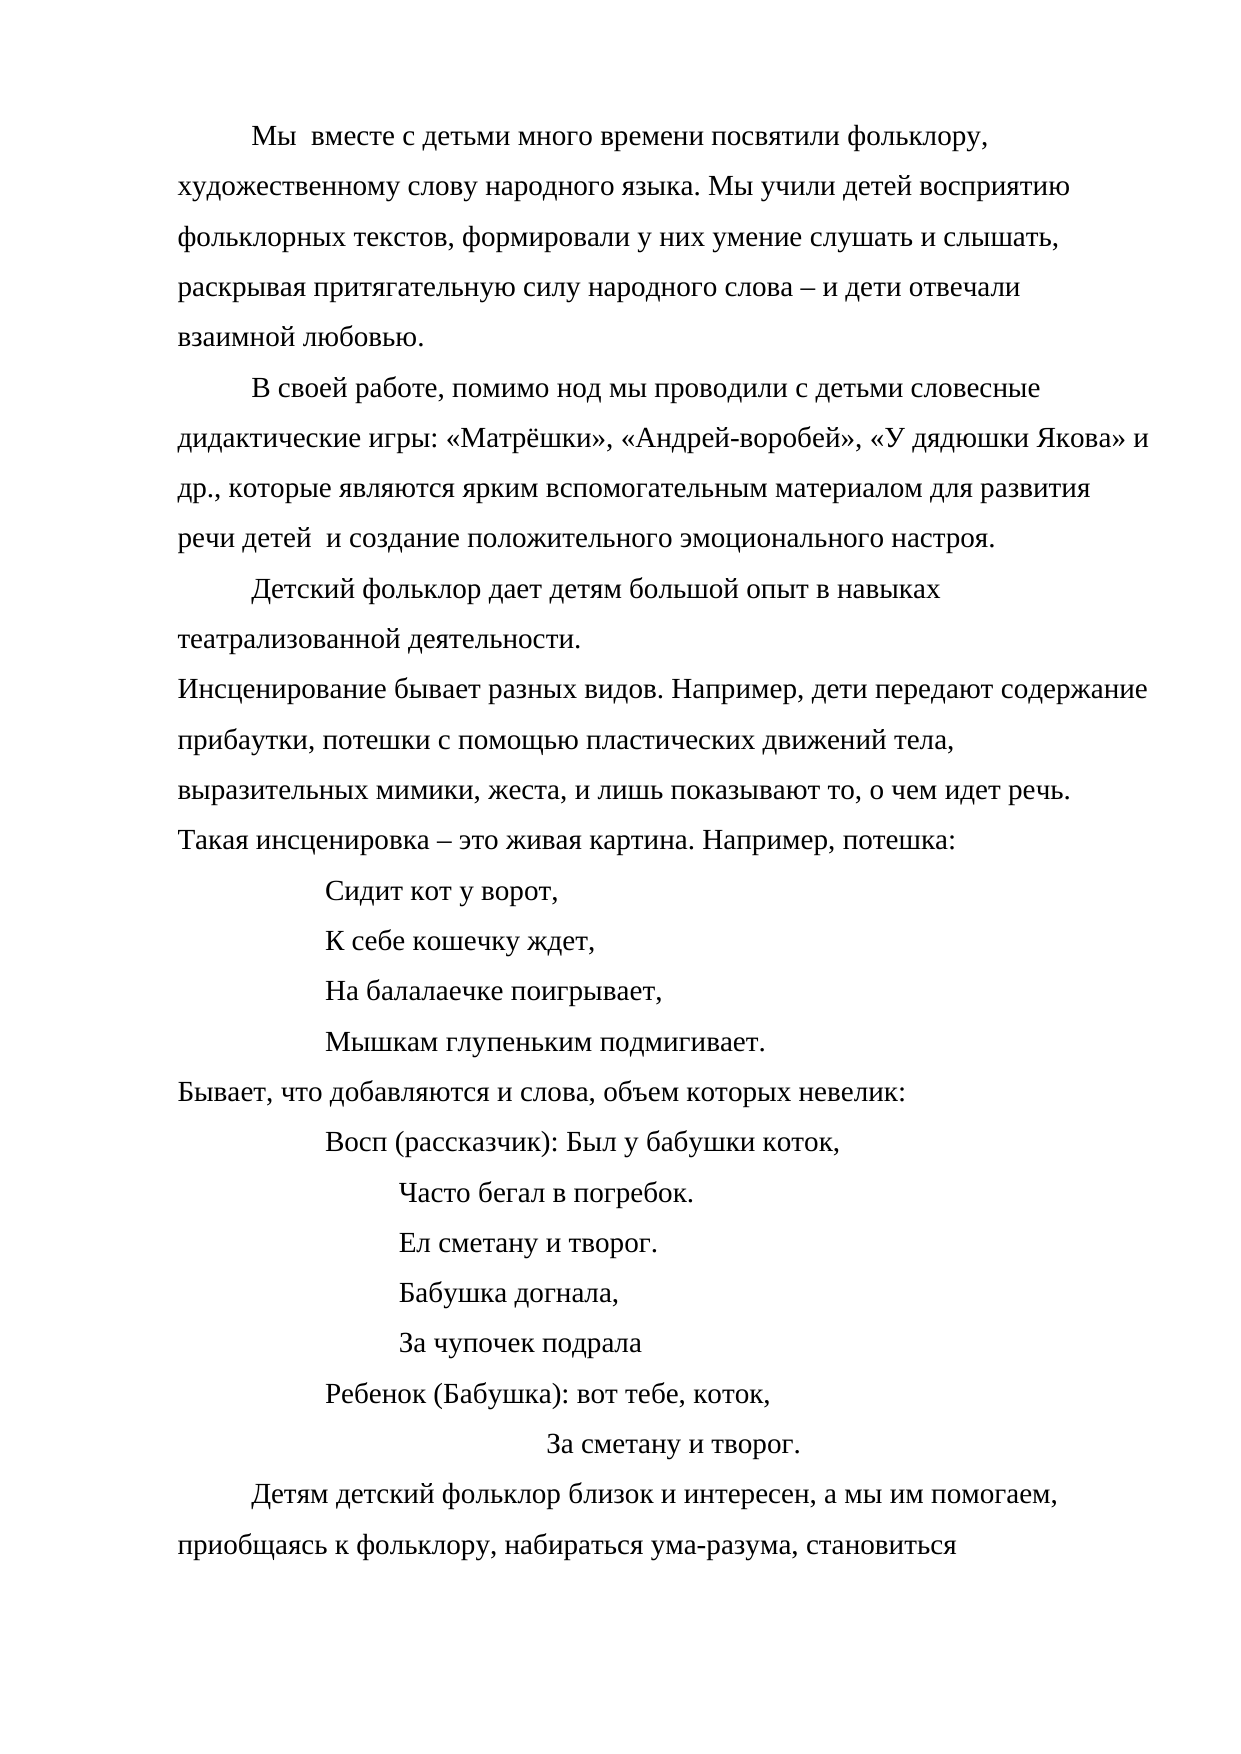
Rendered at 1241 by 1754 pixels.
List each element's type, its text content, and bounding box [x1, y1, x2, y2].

text Детский фольклор дает детям большой опыт в навыках театрализованной деятельности. [177, 571, 1149, 655]
text К себе кошечку ждет, [177, 923, 1149, 957]
text Ел сметану и творог. [177, 1225, 1149, 1258]
text Бывает, что добавляются и слова, объем которых невелик: [177, 1074, 1149, 1108]
text Ребенок (Бабушка): вот тебе, коток, [177, 1376, 1149, 1409]
text Инсценирование бывает разных видов. Например, дети передают содержание прибаутки, потешки с помощью пластических движений тела, выразительных мимики, жеста, и лишь показывают то, о чем идет речь. Такая инсценировка – это живая картина. Например, потешка: [177, 672, 1149, 856]
text Мышкам глупеньким подмигивает. [177, 1024, 1149, 1057]
text Сидит кот у ворот, [177, 873, 1149, 906]
text За чупочек подрала [177, 1326, 1149, 1359]
text Мы вместе с детьми много времени посвятили фольклору, художественному слову народного языка. Мы учили детей восприятию фольклорных текстов, формировали у них умение слушать и слышать, раскрывая притягательную силу народного слова – и дети отвечали взаимной любовью. [177, 118, 1149, 353]
text На балалаечке поигрывает, [177, 973, 1149, 1007]
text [177, 1477, 1149, 1560]
text В своей работе, помимо нод мы проводили с детьми словесные дидактические игры: «Матрёшки», «Андрей-воробей», «У дядюшки Якова» и др., которые являются ярким вспомогательным материалом для развития речи детей и создание положительного эмоционального настроя. [177, 370, 1149, 554]
text Восп (рассказчик): Был у бабушки коток, [177, 1124, 1149, 1158]
text Бабушка догнала, [177, 1275, 1149, 1309]
text Часто бегал в погребок. [177, 1175, 1149, 1208]
text За сметану и творог. [177, 1426, 1149, 1460]
